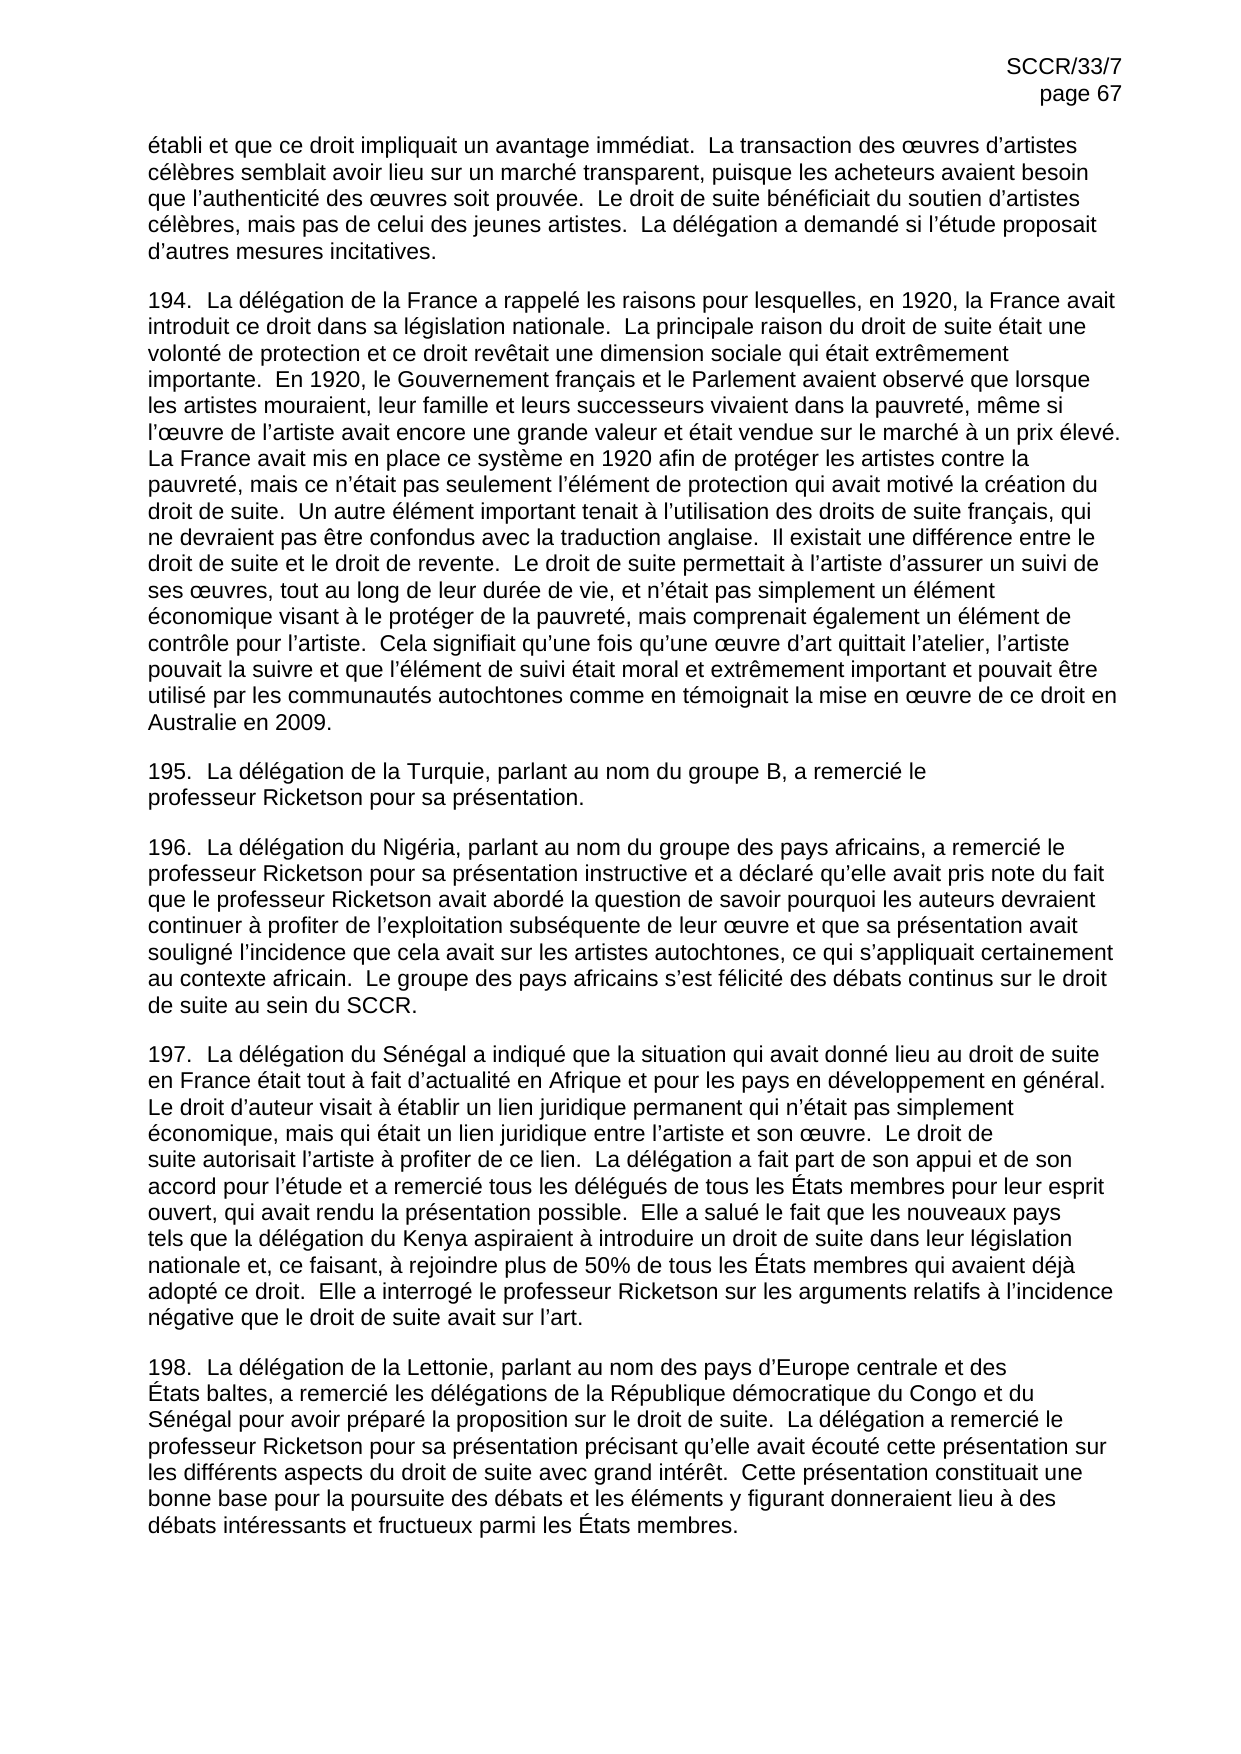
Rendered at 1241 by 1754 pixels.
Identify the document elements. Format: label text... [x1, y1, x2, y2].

text La délégation de la Turquie, parlant au nom du groupe B, a remercié le professeur Ricketson pour sa présentation. [148, 758, 1122, 811]
text La délégation du Nigéria, parlant au nom du groupe des pays africains, a remercié le professeur Ricketson pour sa présentation instructive et a déclaré qu’elle avait pris note du fait que le professeur Ricketson avait abordé la question de savoir pourquoi les auteurs devraient continuer à profiter de l’exploitation subséquente de leur œuvre et que sa présentation avait souligné l’incidence que cela avait sur les artistes autochtones, ce qui s’appliquait certainement au contexte africain. Le groupe des pays africains s’est félicité des débats continus sur le droit de suite au sein du SCCR. [148, 833, 1122, 1018]
text La délégation de la France a rappelé les raisons pour lesquelles, en 1920, la France avait introduit ce droit dans sa législation nationale. La principale raison du droit de suite était une volonté de protection et ce droit revêtait une dimension sociale qui était extrêmement importante. En 1920, le Gouvernement français et le Parlement avaient observé que lorsque les artistes mouraient, leur famille et leurs successeurs vivaient dans la pauvreté, même si l’œuvre de l’artiste avait encore une grande valeur et était vendue sur le marché à un prix élevé. La France avait mis en place ce système en 1920 afin de protéger les artistes contre la pauvreté, mais ce n’était pas seulement l’élément de protection qui avait motivé la création du droit de suite. Un autre élément important tenait à l’utilisation des droits de suite français, qui ne devraient pas être confondus avec la traduction anglaise. Il existait une différence entre le droit de suite et le droit de revente. Le droit de suite permettait à l’artiste d’assurer un suivi de ses œuvres, tout au long de leur durée de vie, et n’était pas simplement un élément économique visant à le protéger de la pauvreté, mais comprenait également un élément de contrôle pour l’artiste. Cela signifiait qu’une fois qu’une œuvre d’art quittait l’atelier, l’artiste pouvait la suivre et que l’élément de suivi était moral et extrêmement important et pouvait être utilisé par les communautés autochtones comme en témoignait la mise en œuvre de ce droit en Australie en 2009. [148, 287, 1122, 735]
text La délégation du Sénégal a indiqué que la situation qui avait donné lieu au droit de suite en France était tout à fait d’actualité en Afrique et pour les pays en développement en général. Le droit d’auteur visait à établir un lien juridique permanent qui n’était pas simplement économique, mais qui était un lien juridique entre l’artiste et son œuvre. Le droit de suite autorisait l’artiste à profiter de ce lien. La délégation a fait part de son appui et de son accord pour l’étude et a remercié tous les délégués de tous les États membres pour leur esprit ouvert, qui avait rendu la présentation possible. Elle a salué le fait que les nouveaux pays tels que la délégation du Kenya aspiraient à introduire un droit de suite dans leur législation nationale et, ce faisant, à rejoindre plus de 50% de tous les États membres qui avaient déjà adopté ce droit. Elle a interrogé le professeur Ricketson sur les arguments relatifs à l’incidence négative que le droit de suite avait sur l’art. [148, 1041, 1122, 1331]
text La délégation de la Lettonie, parlant au nom des pays d’Europe centrale et des États baltes, a remercié les délégations de la République démocratique du Congo et du Sénégal pour avoir préparé la proposition sur le droit de suite. La délégation a remercié le professeur Ricketson pour sa présentation précisant qu’elle avait écouté cette présentation sur les différents aspects du droit de suite avec grand intérêt. Cette présentation constituait une bonne base pour la poursuite des débats et les éléments y figurant donneraient lieu à des débats intéressants et fructueux parmi les États membres. [148, 1354, 1122, 1538]
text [148, 132, 1122, 264]
